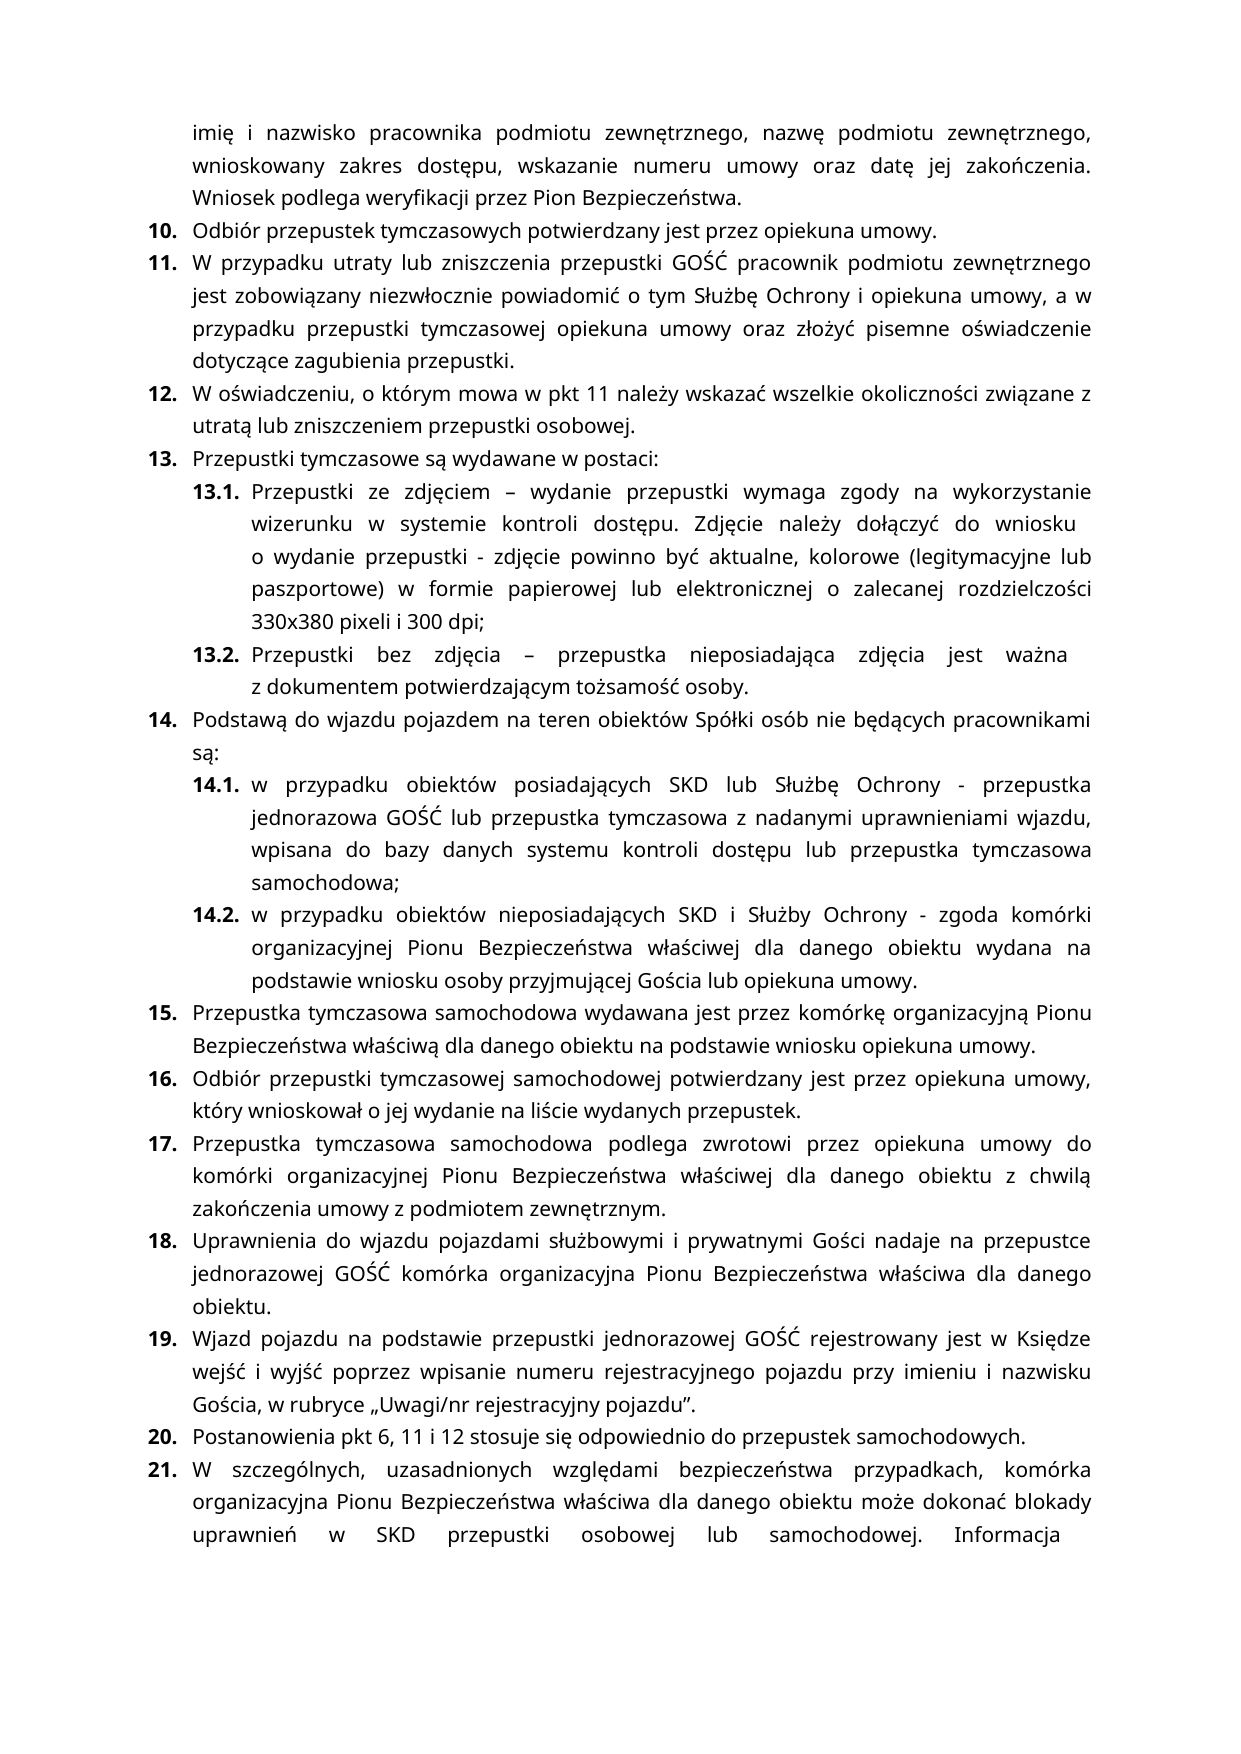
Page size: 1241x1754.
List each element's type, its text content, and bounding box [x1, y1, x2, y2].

list Odbiór przepustki tymczasowej samochodowej potwierdzany jest przez opiekuna umowy, który wnioskował o jej wydanie na liście wydanych przepustek. [148, 1064, 1092, 1125]
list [148, 118, 1092, 212]
list W oświadczeniu, o którym mowa w pkt 11 należy wskazać wszelkie okoliczności związane z utratą lub zniszczeniem przepustki osobowej. [148, 379, 1092, 440]
list Przepustki bez zdjęcia – przepustka nieposiadająca zdjęcia jest ważna z dokumentem potwierdzającym tożsamość osoby. [192, 640, 1092, 701]
list Przepustka tymczasowa samochodowa wydawana jest przez komórkę organizacyjną Pionu Bezpieczeństwa właściwą dla danego obiektu na podstawie wniosku opiekuna umowy. [148, 998, 1092, 1059]
list Odbiór przepustek tymczasowych potwierdzany jest przez opiekuna umowy. [148, 216, 1092, 244]
list W przypadku utraty lub zniszczenia przepustki GOŚĆ pracownik podmiotu zewnętrznego jest zobowiązany niezwłocznie powiadomić o tym Służbę Ochrony i opiekuna umowy, a w przypadku przepustki tymczasowej opiekuna umowy oraz złożyć pisemne oświadczenie dotyczące zagubienia przepustki. [148, 248, 1092, 375]
list w przypadku obiektów nieposiadających SKD i Służby Ochrony - zgoda komórki organizacyjnej Pionu Bezpieczeństwa właściwej dla danego obiektu wydana na podstawie wniosku osoby przyjmującej Gościa lub opiekuna umowy. [192, 901, 1092, 994]
list Przepustki ze zdjęciem – wydanie przepustki wymaga zgody na wykorzystanie wizerunku w systemie kontroli dostępu. Zdjęcie należy dołączyć do wniosku o wydanie przepustki - zdjęcie powinno być aktualne, kolorowe (legitymacyjne lub paszportowe) w formie papierowej lub elektronicznej o zalecanej rozdzielczości 330x380 pixeli i 300 dpi; [192, 477, 1092, 636]
list Uprawnienia do wjazdu pojazdami służbowymi i prywatnymi Gości nadaje na przepustce jednorazowej GOŚĆ komórka organizacyjna Pionu Bezpieczeństwa właściwa dla danego obiektu. [148, 1227, 1092, 1320]
list w przypadku obiektów posiadających SKD lub Służbę Ochrony - przepustka jednorazowa GOŚĆ lub przepustka tymczasowa z nadanymi uprawnieniami wjazdu, wpisana do bazy danych systemu kontroli dostępu lub przepustka tymczasowa samochodowa; [192, 770, 1092, 896]
list Postanowienia pkt 6, 11 i 12 stosuje się odpowiednio do przepustek samochodowych. [148, 1422, 1092, 1451]
list Podstawą do wjazdu pojazdem na teren obiektów Spółki osób nie będących pracownikami są: [148, 705, 1092, 766]
list Przepustka tymczasowa samochodowa podlega zwrotowi przez opiekuna umowy do komórki organizacyjnej Pionu Bezpieczeństwa właściwej dla danego obiektu z chwilą zakończenia umowy z podmiotem zewnętrznym. [148, 1129, 1092, 1222]
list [148, 1455, 1092, 1548]
list Wjazd pojazdu na podstawie przepustki jednorazowej GOŚĆ rejestrowany jest w Księdze wejść i wyjść poprzez wpisanie numeru rejestracyjnego pojazdu przy imieniu i nazwisku Gościa, w rubryce „Uwagi/nr rejestracyjny pojazdu”. [148, 1324, 1092, 1418]
list Przepustki tymczasowe są wydawane w postaci: [148, 444, 1092, 473]
